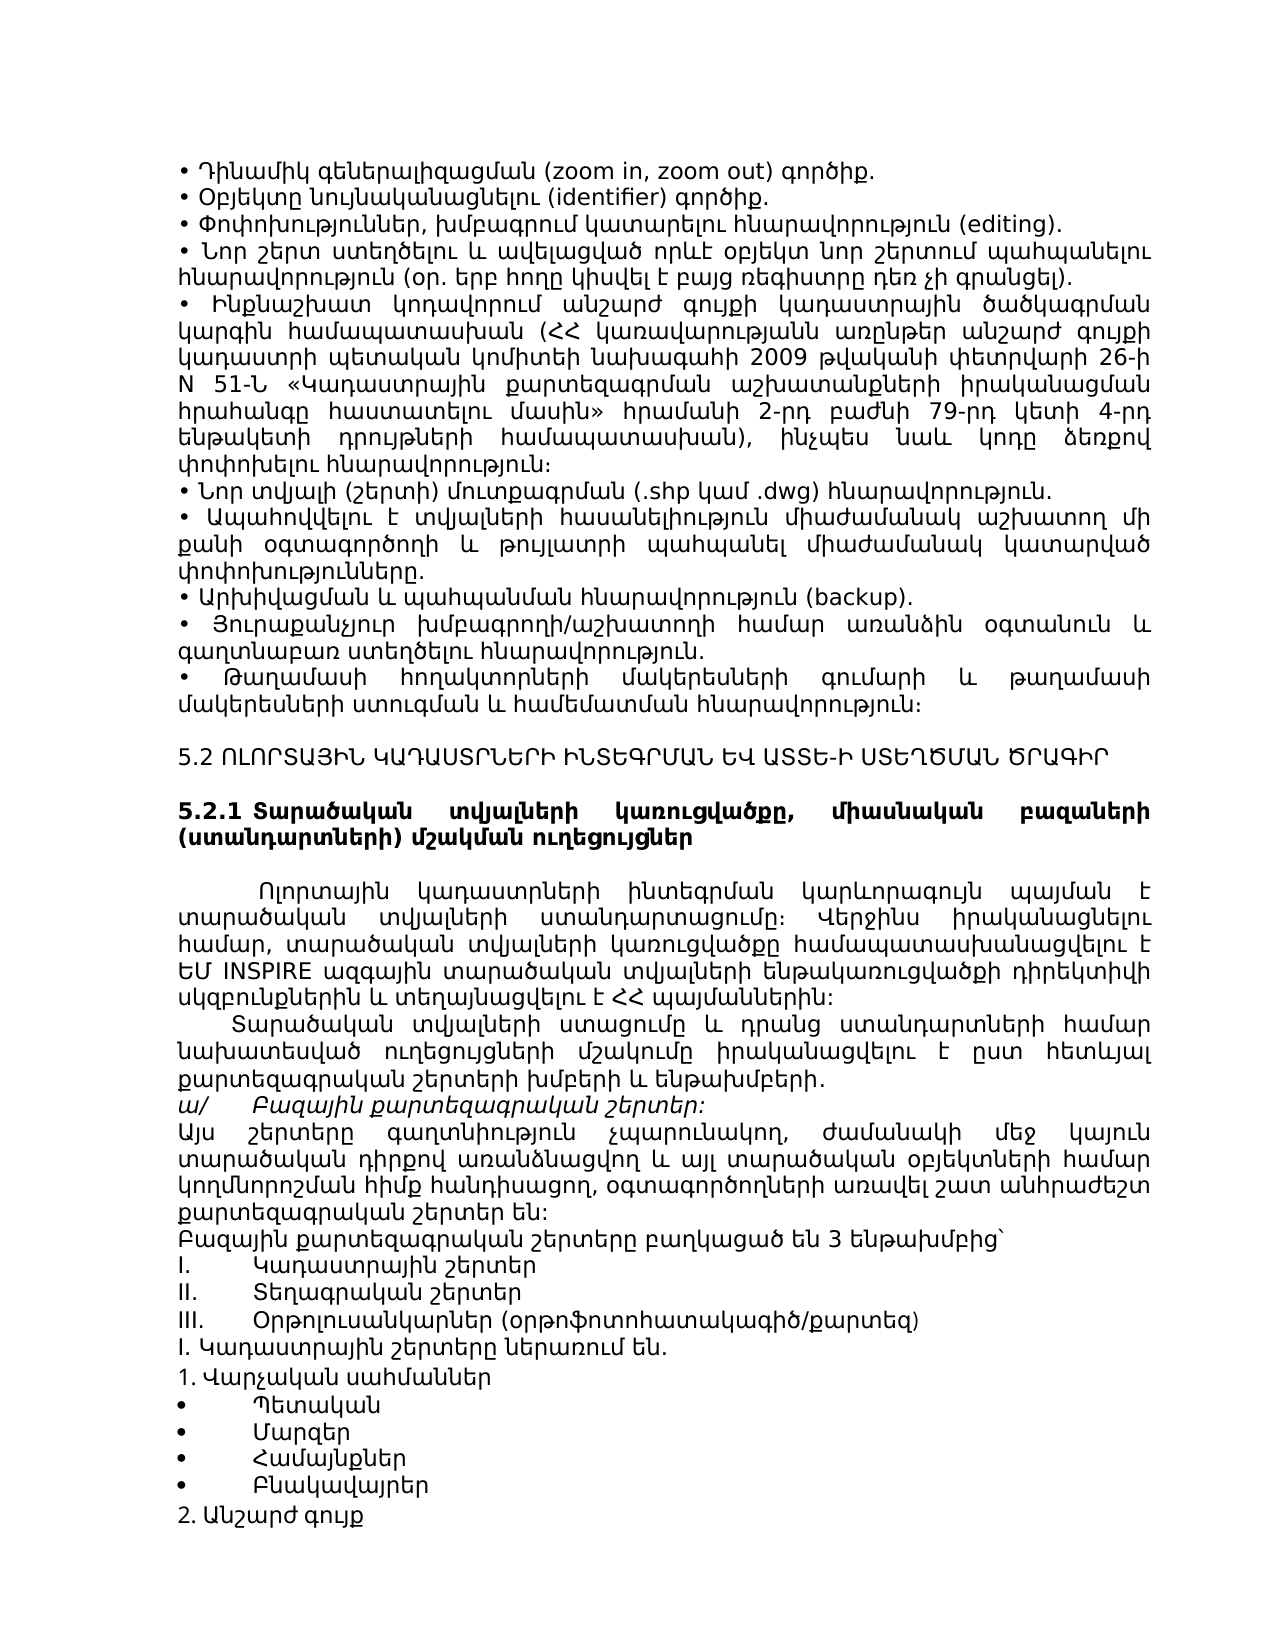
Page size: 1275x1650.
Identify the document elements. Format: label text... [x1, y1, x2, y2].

text • Ապահովվելու է տվյալների հասանելիություն միաժամանակ աշխատող մի քանի օգտագործողի և թույլատրի պահպանել միաժամանակ կատարված փոփոխությունները. [177, 504, 1152, 584]
text Տարածական տվյալների ստացումը և դրանց ստանդարտների համար նախատեսված ուղեցույցների մշակումը իրականացվելու է ըստ հետևյալ քարտեզագրական շերտերի խմբերի և ենթախմբերի․ [177, 1011, 1152, 1093]
text I. Կադաստրային շերտեր [177, 1253, 1152, 1279]
list Համայնքներ [177, 1445, 1152, 1472]
text • Օբյեկտը նույնականացնելու (identifier) գործիք. [177, 184, 1152, 211]
text • Արխիվացման և պահպանման հնարավորություն (backup). [177, 584, 1152, 611]
text Ոլորտային կադաստրների ինտեգրման կարևորագույն պայման է տարածական տվյալների ստանդարտացումը։ Վերջինս իրականացնելու համար, տարածական տվյալների կառուցվածքը համապատասխանացվելու է ԵՄ INSPIRE ազգային տարածական տվյալների ենթակառուցվածքի դիրեկտիվի սկզբունքներին և տեղայնացվելու է ՀՀ պայմաններին: [177, 878, 1152, 1011]
text 2. Անշարժ գույք [177, 1499, 1152, 1530]
text Բազային քարտեզագրական շերտերը բաղկացած են 3 ենթախմբից՝ [177, 1226, 1152, 1253]
text II. Տեղագրական շերտեր [177, 1279, 1152, 1306]
text • Դինամիկ գեներալիզացման (zoom in, zoom out) գործիք. [177, 158, 1152, 184]
text III. Օրթոլուսանկարներ (օրթոֆոտոհատակագիծ/քարտեզ) [177, 1306, 1152, 1334]
text • Թաղամասի հողակտորների մակերեսների գումարի և թաղամասի մակերեսների ստուգման և համեմատման հնարավորություն։ [177, 664, 1152, 718]
list Բնակավայրեր [177, 1472, 1152, 1499]
list Մարզեր [177, 1419, 1152, 1445]
list Պետական [177, 1392, 1152, 1419]
text • Ինքնաշխատ կոդավորում անշարժ գույքի կադաստրային ծածկագրման կարգին համապատասխան (ՀՀ կառավարությանն առընթեր անշարժ գույքի կադաստրի պետական կոմիտեի նախագահի 2009 թվականի փետրվարի 26-ի N 51-Ն «Կադաստրային քարտեզագրման աշխատանքների իրականացման հրահանգը հաստատելու մասին» հրամանի 2-րդ բաժնի 79-րդ կետի 4-րդ ենթակետի դրույթների համապատասխան), ինչպես նաև կոդը ձեռքով փոփոխելու հնարավորություն։ [177, 291, 1152, 478]
text Այս շերտերը գաղտնիություն չպարունակող, ժամանակի մեջ կայուն տարածական դիրքով առանձնացվող և այլ տարածական օբյեկտների համար կողմնորոշման հիմք հանդիսացող, օգտագործողների առավել շատ անհրաժեշտ քարտեզագրական շերտեր են: [177, 1119, 1152, 1226]
text ա/ Բազային քարտեզագրական շերտեր: [177, 1093, 1152, 1119]
text • Նոր տվյալի (շերտի) մուտքագրման (.shp կամ .dwg) հնարավորություն. [177, 478, 1152, 504]
text • Նոր շերտ ստեղծելու և ավելացված որևէ օբյեկտ նոր շերտում պահպանելու հնարավորություն (օր. երբ հողը կիսվել է բայց ռեգիստրը դեռ չի գրանցել). [177, 238, 1152, 291]
text 1. Վարչական սահմաններ [177, 1361, 1152, 1392]
text I. Կադաստրային շերտերը ներառում են. [177, 1334, 1152, 1361]
text • Փոփոխություններ, խմբագրում կատարելու հնարավորություն (editing). [177, 211, 1152, 238]
text • Յուրաքանչյուր խմբագրողի/աշխատողի համար առանձին օգտանուն և գաղտնաբառ ստեղծելու հնարավորություն. [177, 611, 1152, 664]
text 5.2 ՈԼՈՐՏԱՅԻՆ ԿԱԴԱՍՏՐՆԵՐԻ ԻՆՏԵԳՐՄԱՆ ԵՎ ԱՏՏԵ-Ի ՍՏԵՂԾՄԱՆ ԾՐԱԳԻՐ [177, 744, 1152, 771]
text 5.2.1 Տարածական տվյալների կառուցվածքը, միասնական բազաների (ստանդարտների) մշակման ուղեցույցներ [177, 798, 1152, 851]
